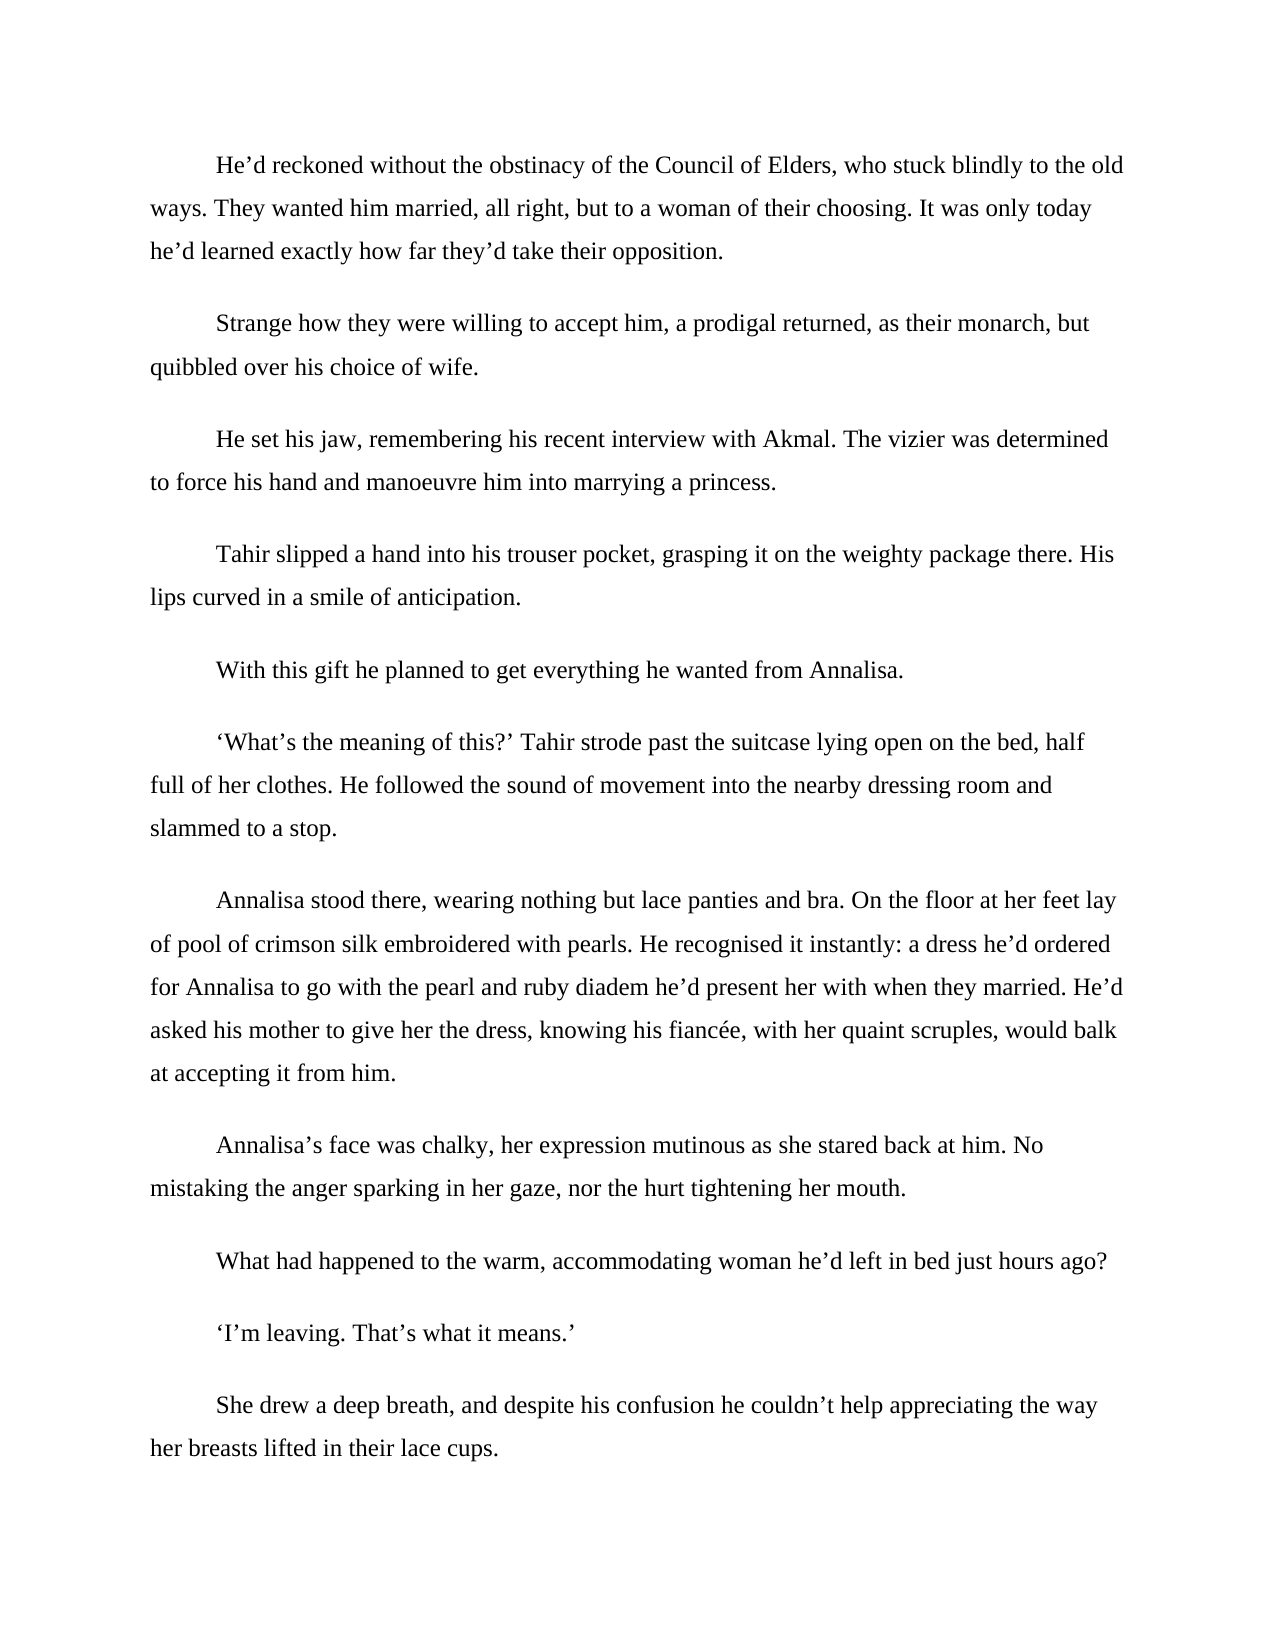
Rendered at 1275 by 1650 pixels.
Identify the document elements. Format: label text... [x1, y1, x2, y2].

text Strange how they were willing to accept him, a prodigal returned, as their monarch, but quibbled over his choice of wife. [150, 308, 1125, 380]
text ‘What’s the meaning of this?’ Tahir strode past the suitcase lying open on the bed, half full of her clothes. He followed the sound of movement into the nearby dressing room and slammed to a stop. [150, 727, 1125, 842]
text He set his jaw, remembering his recent interview with Akmal. The vizier was determined to force his hand and manoeuvre him into marrying a princess. [150, 424, 1125, 496]
text What had happened to the warm, accommodating woman he’d left in bed just hours ago? [150, 1246, 1125, 1274]
text ‘I’m leaving. That’s what it means.’ [150, 1318, 1125, 1347]
text She drew a deep breath, and despite his confusion he couldn’t help appreciating the way her breasts lifted in their lace cups. [150, 1390, 1125, 1462]
text Annalisa’s face was chalky, her expression mutinous as she stared back at him. No mistaking the anger sparking in her gaze, nor the hurt tightening her mouth. [150, 1130, 1125, 1202]
text He’d reckoned without the obstinacy of the Council of Elders, who stuck blindly to the old ways. They wanted him married, all right, but to a woman of their choosing. It was only today he’d learned exactly how far they’d take their opposition. [150, 150, 1125, 265]
text With this gift he planned to get everything he wanted from Annalisa. [150, 655, 1125, 683]
text Tahir slipped a hand into his trouser pocket, grasping it on the weighty package there. His lips curved in a smile of anticipation. [150, 539, 1125, 611]
text Annalisa stood there, wearing nothing but lace panties and bra. On the floor at her feet lay of pool of crimson silk embroidered with pearls. He recognised it instantly: a dress he’d ordered for Annalisa to go with the pearl and ruby diadem he’d present her with when they married. He’d asked his mother to give her the dress, knowing his fiancée, with her quaint scruples, would balk at accepting it from him. [150, 886, 1125, 1087]
